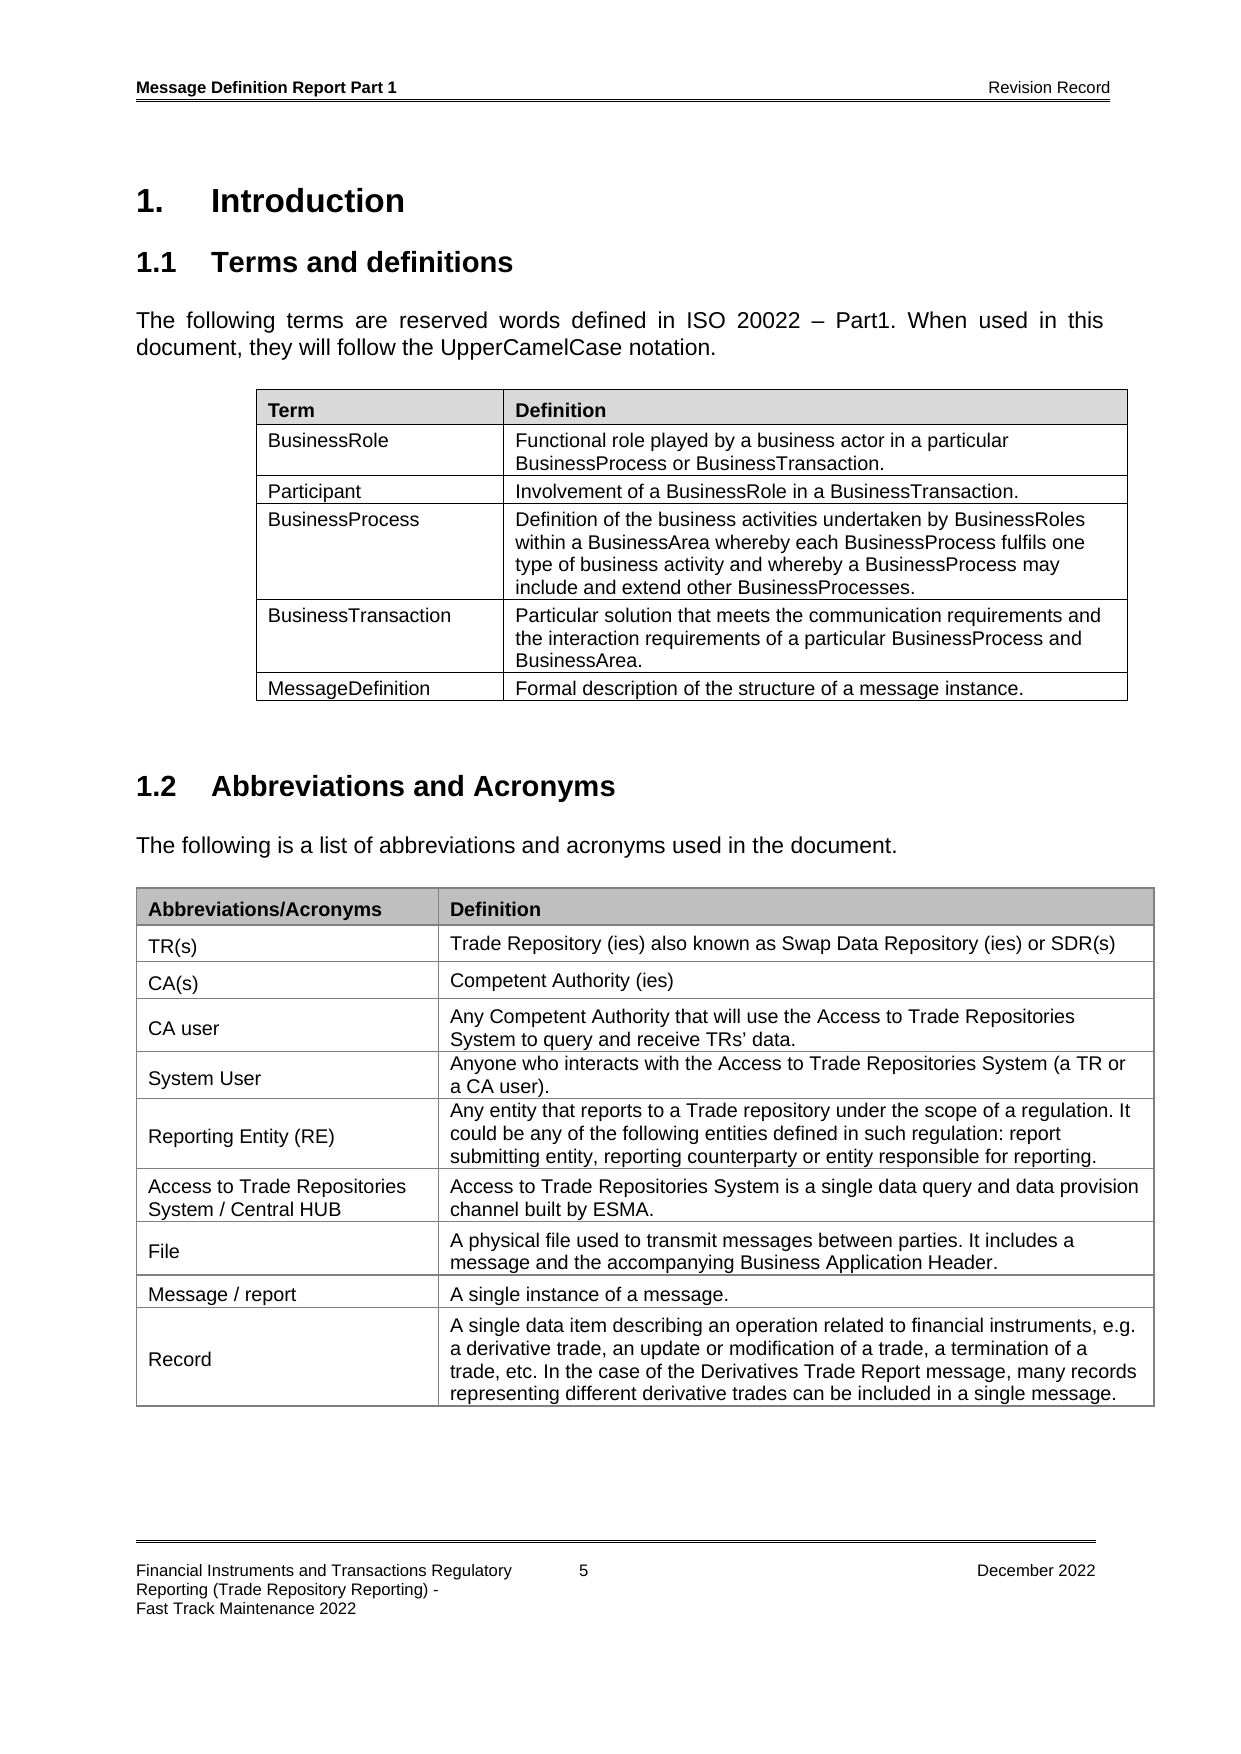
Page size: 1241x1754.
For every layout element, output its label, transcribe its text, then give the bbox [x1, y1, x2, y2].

table_cell Record [137, 1312, 438, 1409]
table_cell A single data item describing an operation related to financial instruments, e.g. a derivative trade, an update or modification of a trade, a termination of a trade, etc. In the case of the Derivatives Trade Report message, many records representing different derivative trades can be included in a single message. [439, 1312, 1153, 1409]
table_cell CA(s) [137, 967, 438, 1002]
table_cell File [137, 1226, 438, 1278]
table_cell Reporting Entity (RE) [137, 1103, 438, 1172]
table_cell Message / report [137, 1280, 438, 1311]
table_cell MessageDefinition [257, 677, 503, 704]
subtitle Introduction [136, 181, 1104, 220]
table_header Abbreviations/Acronyms [137, 893, 438, 928]
table_cell A single instance of a message. [439, 1280, 1153, 1311]
table_cell BusinessRole [257, 429, 503, 479]
table_cell CA user [137, 1003, 438, 1055]
table_cell TR(s) [137, 930, 438, 965]
table_cell Particular solution that meets the communication requirements and the interaction requirements of a particular BusinessProcess and BusinessArea. [504, 604, 1127, 676]
subtitle Terms and definitions [136, 249, 1104, 282]
table_cell Access to Trade Repositories System / Central HUB [137, 1173, 438, 1225]
table_cell Definition of the business activities undertaken by BusinessRoles within a BusinessArea whereby each BusinessProcess fulfils one type of business activity and whereby a BusinessProcess may include and extend other BusinessProcesses. [504, 508, 1127, 603]
table_cell Competent Authority (ies) [439, 967, 1153, 1002]
table_cell Any Competent Authority that will use the Access to Trade Repositories System to query and receive TRs’ data. [439, 1003, 1153, 1055]
table_cell Involvement of a BusinessRole in a BusinessTransaction. [504, 480, 1127, 507]
table_cell Participant [257, 480, 503, 507]
table_header Definition [439, 893, 1153, 928]
table_cell System User [137, 1057, 438, 1102]
text The following is a list of abbreviations and acronyms used in the document. [136, 836, 1104, 862]
table_cell BusinessProcess [257, 508, 503, 603]
table_header Term [257, 395, 503, 428]
table_cell Formal description of the structure of a message instance. [504, 677, 1127, 704]
table_cell Anyone who interacts with the Access to Trade Repositories System (a TR or a CA user). [439, 1057, 1153, 1102]
table_cell A physical file used to transmit messages between parties. It includes a message and the accompanying Business Application Header. [439, 1226, 1153, 1278]
table_cell Any entity that reports to a Trade repository under the scope of a regulation. It could be any of the following entities defined in such regulation: report submitting entity, reporting counterparty or entity responsible for reporting. [439, 1103, 1153, 1172]
subtitle Abbreviations and Acronyms [136, 773, 1104, 807]
text The following terms are reserved words defined in ISO 20022 – Part1. When used in this document, they will follow the UpperCamelCase notation. [136, 312, 1104, 364]
table_cell Functional role played by a business actor in a particular BusinessProcess or BusinessTransaction. [504, 429, 1127, 479]
table_cell Access to Trade Repositories System is a single data query and data provision channel built by ESMA. [439, 1173, 1153, 1225]
table_header Definition [504, 395, 1127, 428]
table_cell Trade Repository (ies) also known as Swap Data Repository (ies) or SDR(s) [439, 930, 1153, 965]
table_cell BusinessTransaction [257, 604, 503, 676]
